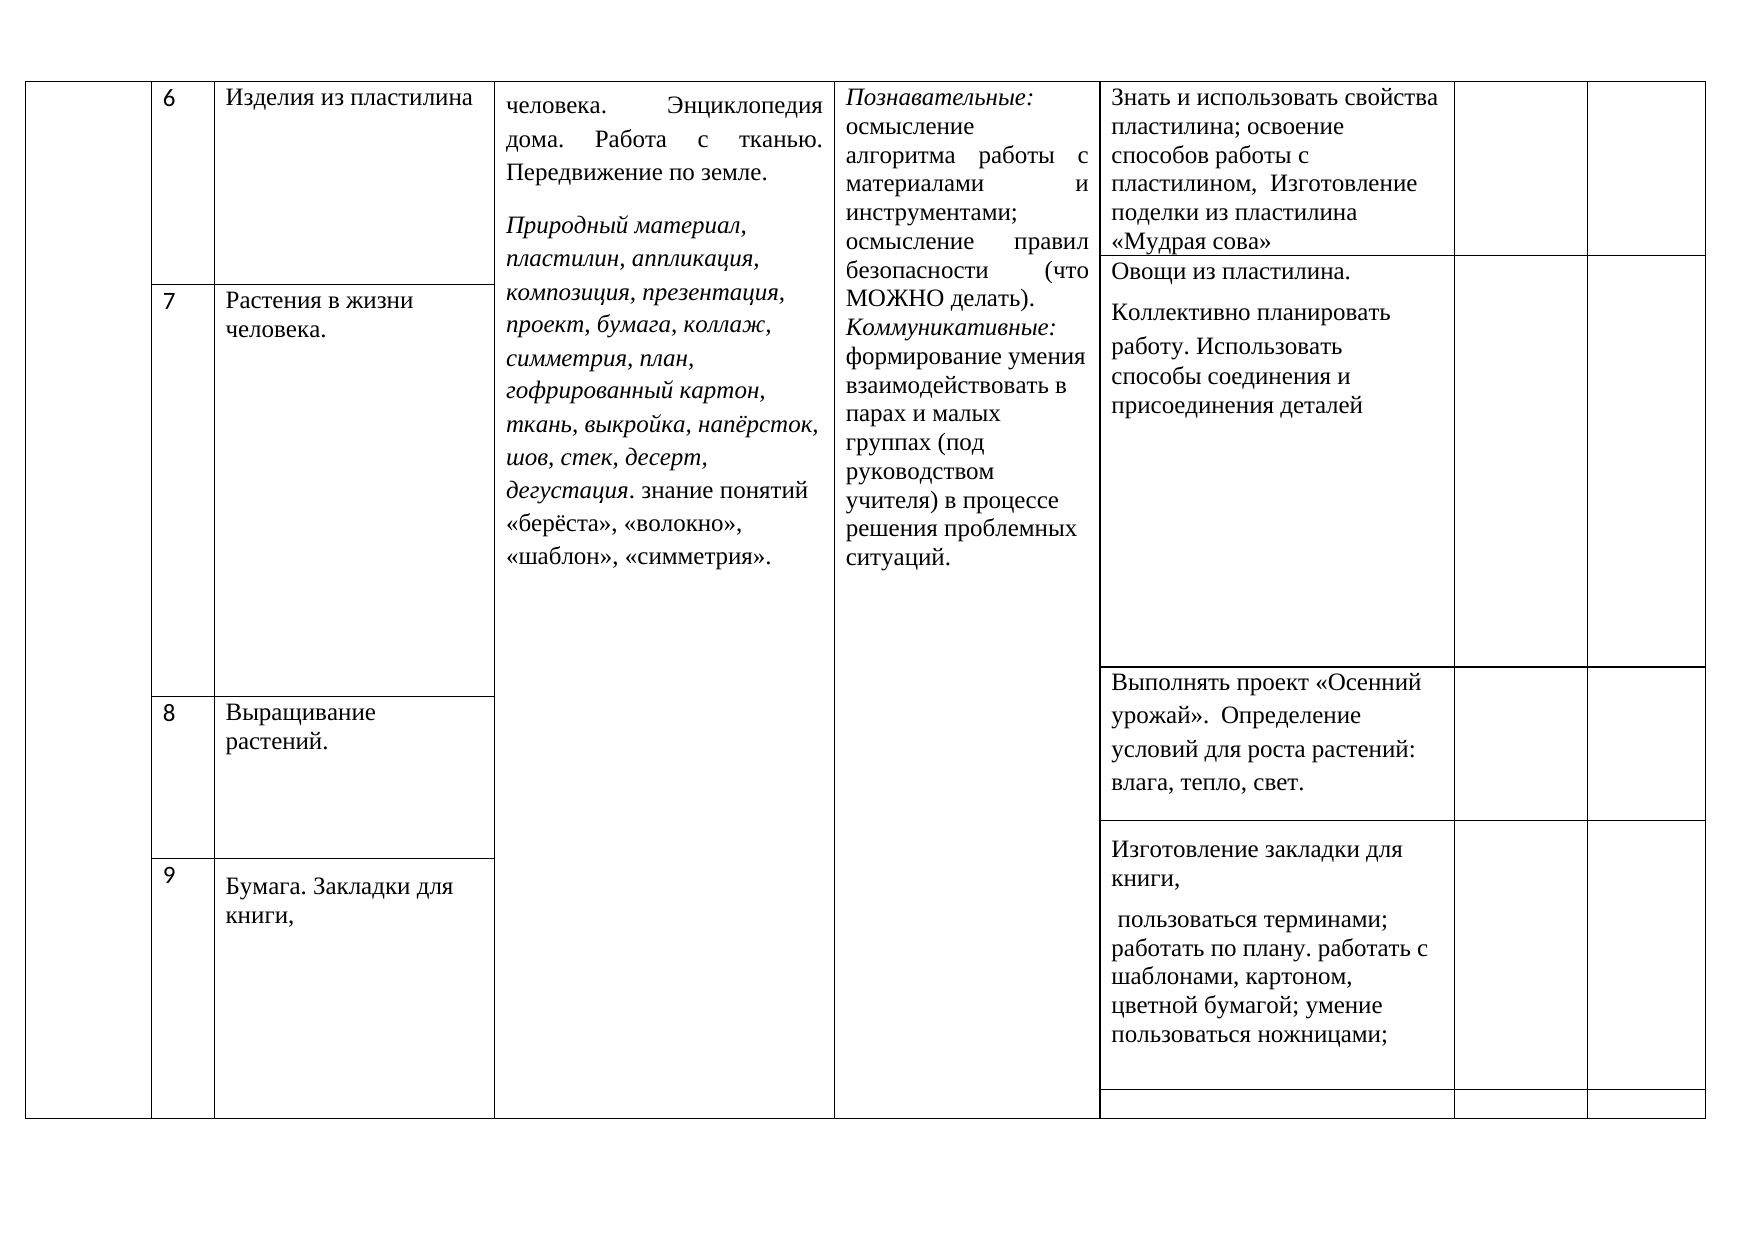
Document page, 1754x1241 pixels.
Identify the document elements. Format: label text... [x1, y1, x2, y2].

table_cell Изделия из пластилина [215, 82, 494, 284]
table_cell Растения в жизни человека. [215, 285, 494, 696]
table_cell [1101, 1090, 1454, 1118]
table_cell 9 [152, 859, 214, 1118]
table_cell 7 [152, 285, 214, 696]
table_cell [1588, 1090, 1705, 1118]
table_cell [1588, 256, 1705, 666]
table_cell [1588, 821, 1705, 1089]
table_cell 8 [152, 697, 214, 858]
table_cell Выращивание растений. [215, 697, 494, 858]
table_cell [1588, 668, 1705, 820]
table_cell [1101, 82, 1454, 255]
table_cell [1588, 82, 1705, 255]
table_cell [1455, 1090, 1587, 1118]
table_cell [1455, 256, 1587, 666]
table_cell [1455, 668, 1587, 820]
table_cell Выполнять проект «Осенний урожай». Определение условий для роста растений: влага, тепло, свет. [1101, 668, 1454, 820]
table_cell Бумага. Закладки для книги, [215, 859, 494, 1118]
table_cell Изготовление закладки для книги, пользоваться терминами; работать по плану. работать с шаблонами, картоном, цветной бумагой; умение пользоваться ножницами; [1101, 821, 1454, 1089]
table_cell [1455, 82, 1587, 255]
table_cell 6 [152, 82, 214, 284]
table_cell [1455, 821, 1587, 1089]
table_cell Овощи из пластилина. Коллективно планировать работу. Использовать способы соединения и присоединения деталей [1101, 256, 1454, 666]
